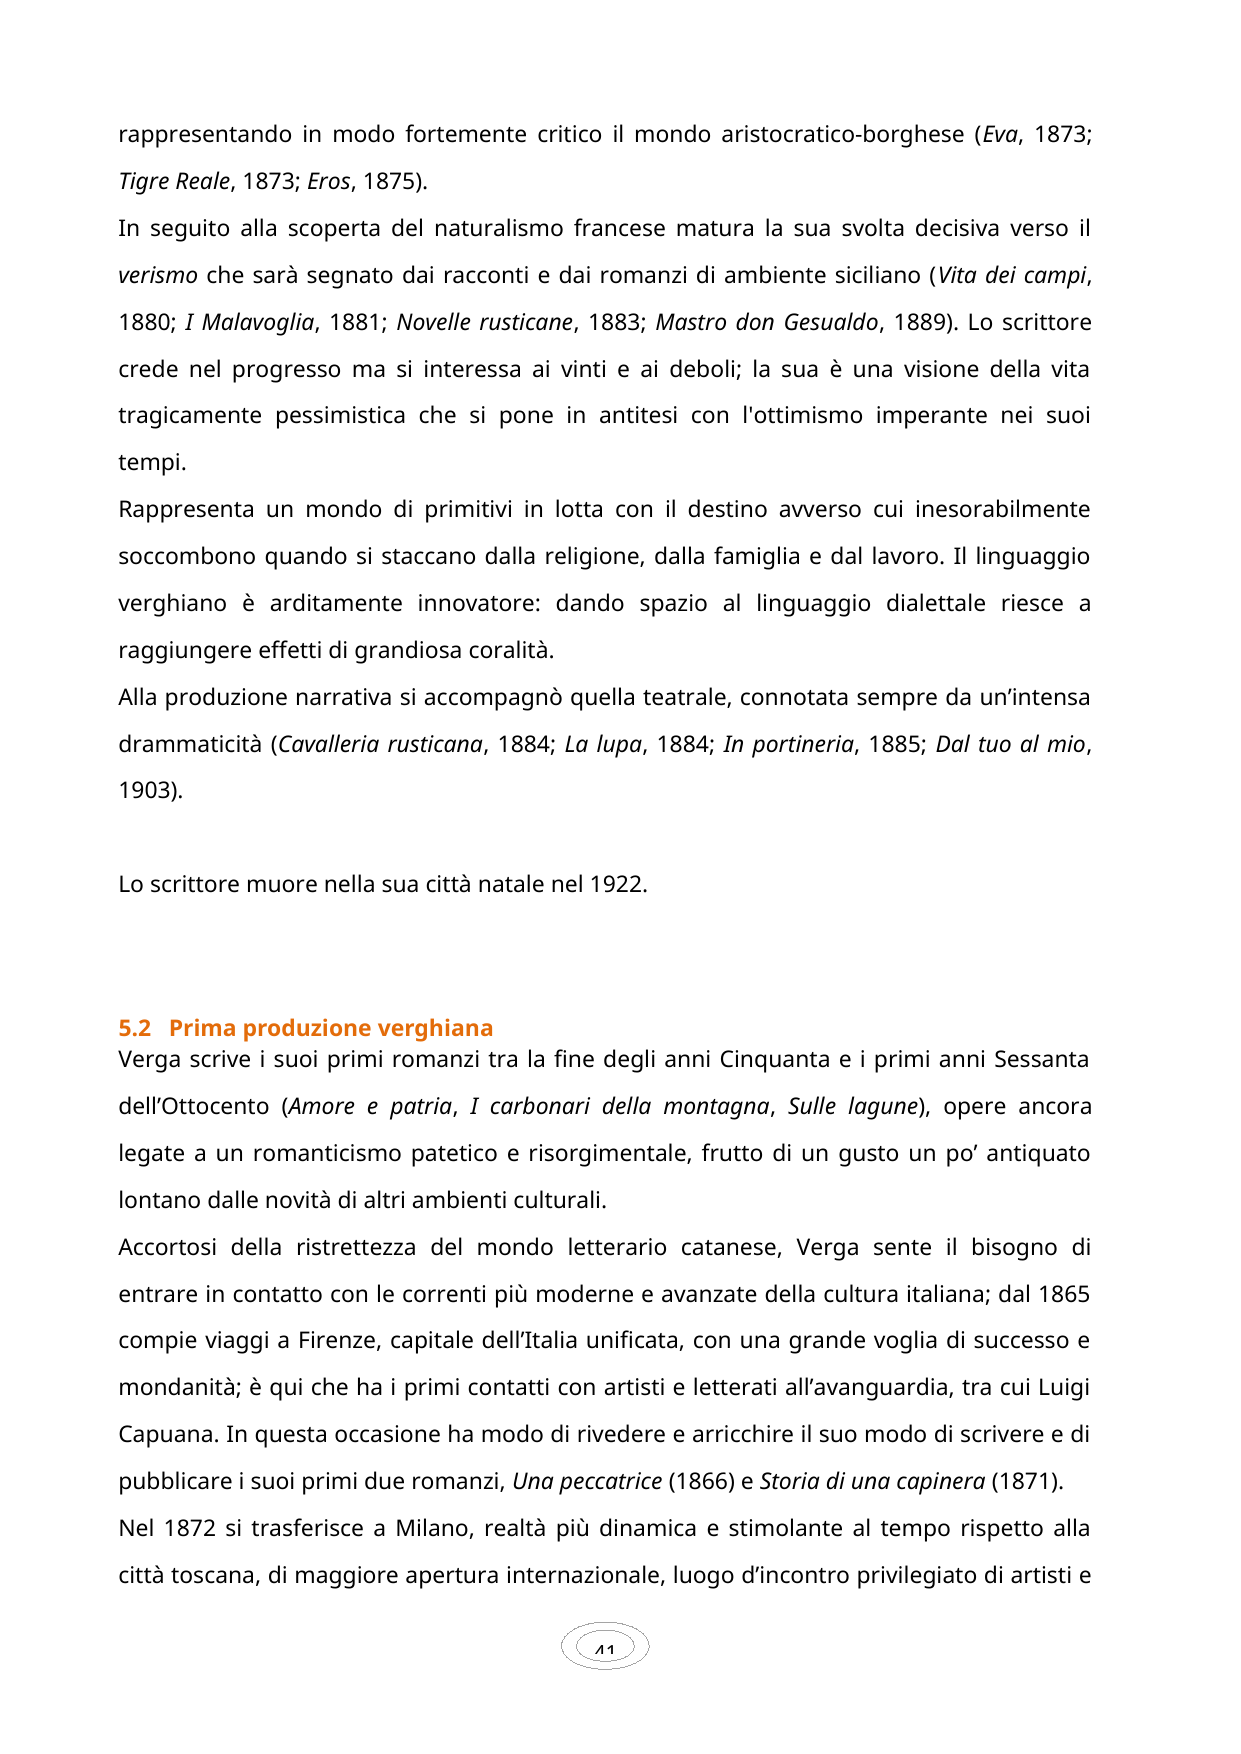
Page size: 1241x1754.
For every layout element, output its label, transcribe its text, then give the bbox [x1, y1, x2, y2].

text Alla produzione narrativa si accompagnò quella teatrale, connotata sempre da un’intensa drammaticità (Cavalleria rusticana, 1884; La lupa, 1884; In portineria, 1885; Dal tuo al mio, 1903). [118, 681, 1092, 806]
text Accortosi della ristrettezza del mondo letterario catanese, Verga sente il bisogno di entrare in contatto con le correnti più moderne e avanzate della cultura italiana; dal 1865 compie viaggi a Firenze, capitale dell’Italia unificata, con una grande voglia di successo e mondanità; è qui che ha i primi contatti con artisti e letterati all’avanguardia, tra cui Luigi Capuana. In questa occasione ha modo di rivedere e arricchire il suo modo di scrivere e di pubblicare i suoi primi due romanzi, Una peccatrice (1866) e Storia di una capinera (1871). [118, 1231, 1092, 1496]
text Verga scrive i suoi primi romanzi tra la fine degli anni Cinquanta e i primi anni Sessanta dell’Ottocento (Amore e patria, I carbonari della montagna, Sulle lagune), opere ancora legate a un romanticismo patetico e risorgimentale, frutto di un gusto un po’ antiquato lontano dalle novità di altri ambienti culturali. [118, 1043, 1092, 1215]
text In seguito alla scoperta del naturalismo francese matura la sua svolta decisiva verso il verismo che sarà segnato dai racconti e dai romanzi di ambiente siciliano (Vita dei campi, 1880; I Malavoglia, 1881; Novelle rusticane, 1883; Mastro don Gesualdo, 1889). Lo scrittore crede nel progresso ma si interessa ai vinti e ai deboli; la sua è una visione della vita tragicamente pessimistica che si pone in antitesi con l'ottimismo imperante nei suoi tempi. [118, 212, 1092, 477]
text Rappresenta un mondo di primitivi in lotta con il destino avverso cui inesorabilmente soccombono quando si staccano dalla religione, dalla famiglia e dal lavoro. Il linguaggio verghiano è arditamente innovatore: dando spazio al linguaggio dialettale riesce a raggiungere effetti di grandiosa coralità. [118, 493, 1092, 665]
text Lo scrittore muore nella sua città natale nel 1922. [118, 868, 1092, 899]
list Prima produzione verghiana [118, 1012, 1092, 1043]
